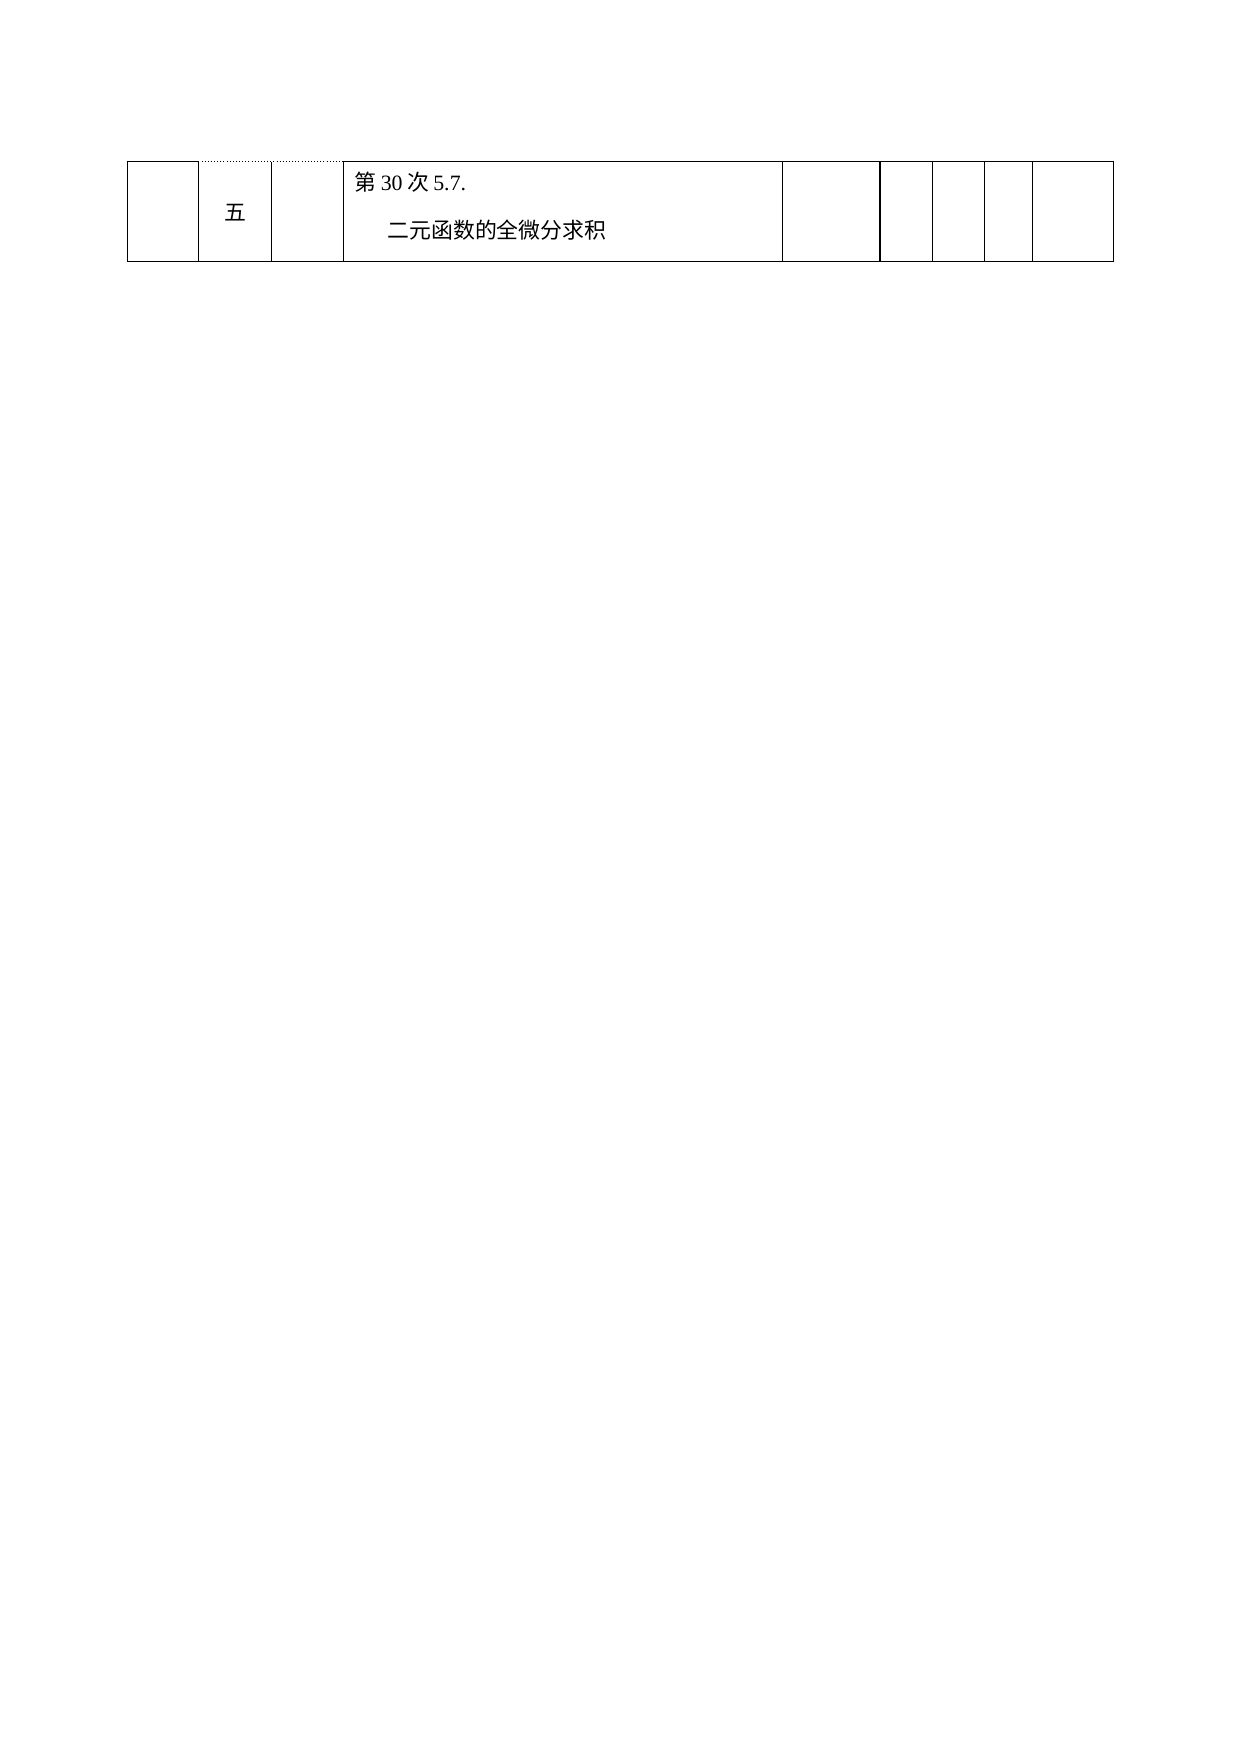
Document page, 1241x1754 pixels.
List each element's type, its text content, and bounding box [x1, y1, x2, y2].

table_cell 五 [199, 161, 271, 261]
table_cell [272, 161, 343, 261]
table_cell 第30次5.7. 二元函数的全微分求积 [344, 162, 782, 261]
